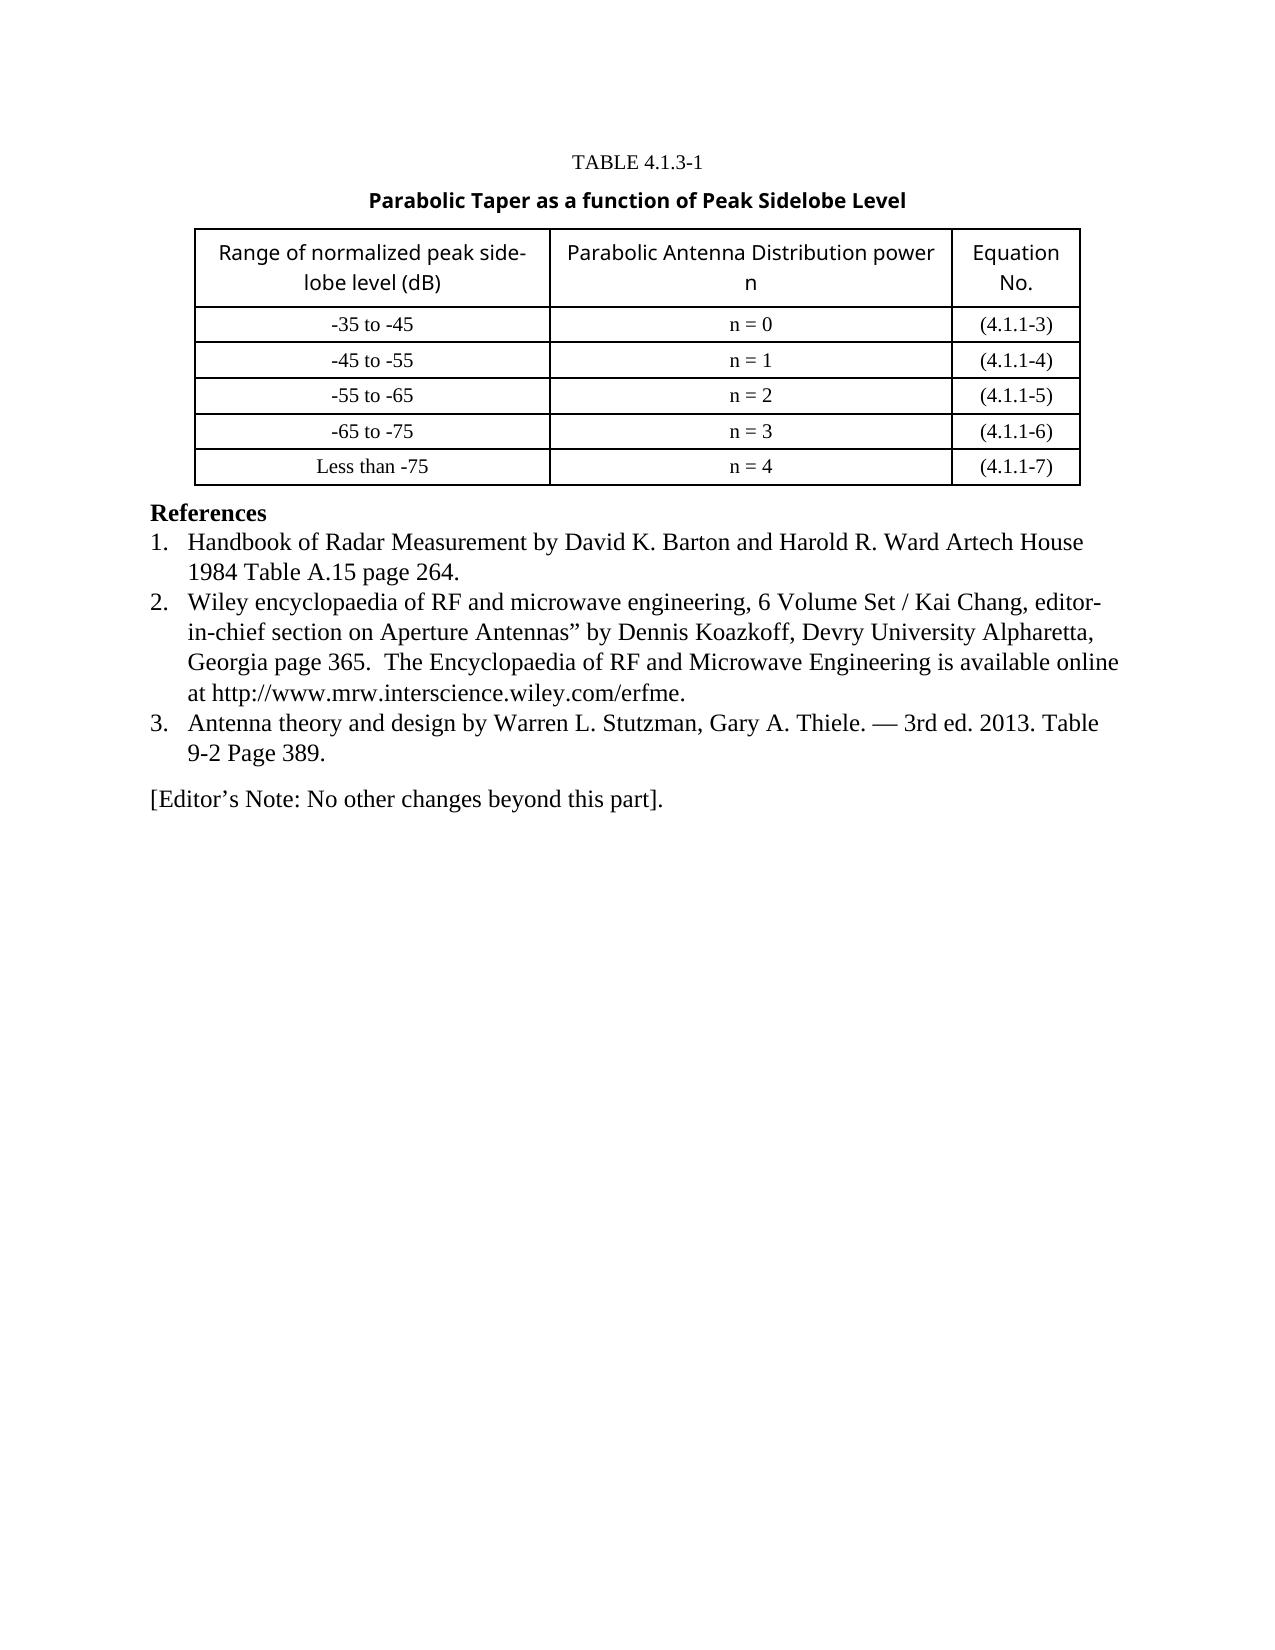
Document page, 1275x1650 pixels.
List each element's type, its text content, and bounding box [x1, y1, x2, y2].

table_cell (4.1.1-6) [953, 415, 1079, 448]
text TABLE 4.1.3-1 [150, 150, 1125, 174]
table_cell n = 3 [551, 415, 951, 448]
table_cell n = 4 [551, 450, 951, 484]
table_cell n = 1 [551, 343, 951, 377]
list Handbook of Radar Measurement by David K. Barton and Harold R. Ward Artech House 1984 Table A.15 page 264. [150, 527, 1125, 586]
table_cell Less than -75 [196, 450, 549, 484]
title Parabolic Taper as a function of Peak Sidelobe Level [150, 187, 1125, 215]
table_cell (4.1.1-7) [953, 450, 1079, 484]
table_cell n = 0 [551, 308, 951, 341]
table_cell n = 2 [551, 379, 951, 412]
table_header Range of normalized peak side-lobe level (dB) [196, 230, 549, 306]
table_cell (4.1.1-3) [953, 308, 1079, 341]
table_cell (4.1.1-4) [953, 343, 1079, 377]
table_cell -35 to -45 [196, 308, 549, 341]
table_cell -65 to -75 [196, 415, 549, 448]
list Wiley encyclopaedia of RF and microwave engineering, 6 Volume Set / Kai Chang, editor-in-chief section on Aperture Antennas” by Dennis Koazkoff, Devry University Alpharetta, Georgia page 365. The Encyclopaedia of RF and Microwave Engineering is available online at http://www.mrw.interscience.wiley.com/erfme. [150, 587, 1125, 706]
list Antenna theory and design by Warren L. Stutzman, Gary A. Thiele. — 3rd ed. 2013. Table 9-2 Page 389. [150, 708, 1125, 767]
table_header Parabolic Antenna Distribution power n [551, 230, 951, 306]
text References [150, 498, 1125, 527]
table_cell -55 to -65 [196, 379, 549, 412]
table_header Equation No. [953, 230, 1079, 306]
text [Editor’s Note: No other changes beyond this part]. [150, 784, 1125, 813]
table_cell -45 to -55 [196, 343, 549, 377]
table_cell (4.1.1-5) [953, 379, 1079, 412]
